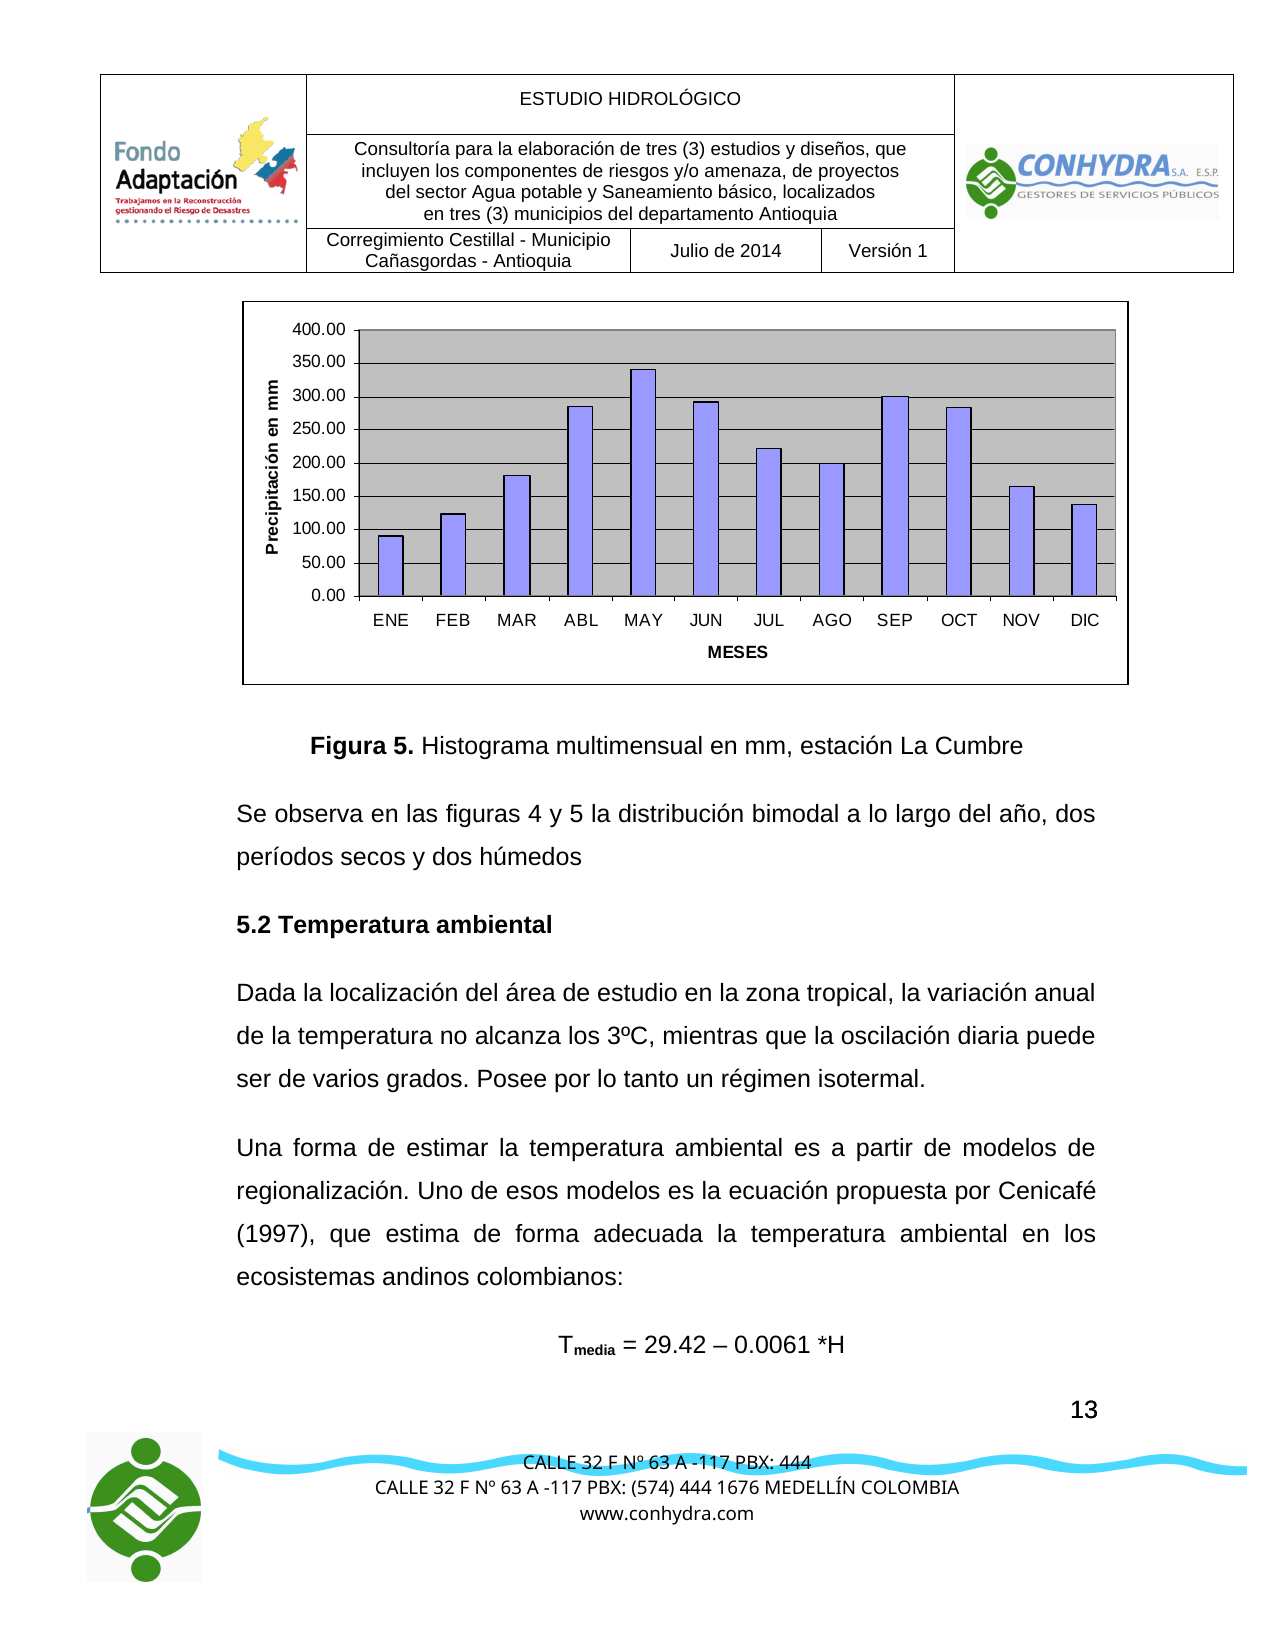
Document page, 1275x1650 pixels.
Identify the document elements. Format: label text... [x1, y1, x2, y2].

picture [87, 1432, 201, 1582]
picture [218, 1449, 1247, 1476]
text Se observa en las figuras 4 y 5 la distribución bimodal a lo largo del año, dos períodos secos y dos húmedos [236, 799, 1098, 871]
picture [966, 144, 1219, 219]
picture [115, 111, 298, 224]
text Figura 5. Histograma multimensual en mm, estación La Cumbre [236, 731, 1098, 759]
text Tmedia = 29.42 – 0.0061 *H [236, 1330, 1098, 1359]
text Dada la localización del área de estudio en la zona tropical, la variación anual de la temperatura no alcanza los 3ºC, mientras que la oscilación diaria puede ser de varios grados. Posee por lo tanto un régimen isotermal. [236, 978, 1098, 1093]
text 5.2 Temperatura ambiental [236, 910, 1098, 939]
text Una forma de estimar la temperatura ambiental es a partir de modelos de regionalización. Uno de esos modelos es la ecuación propuesta por Cenicafé (1997), que estima de forma adecuada la temperatura ambiental en los ecosistemas andinos colombianos: [236, 1132, 1098, 1291]
